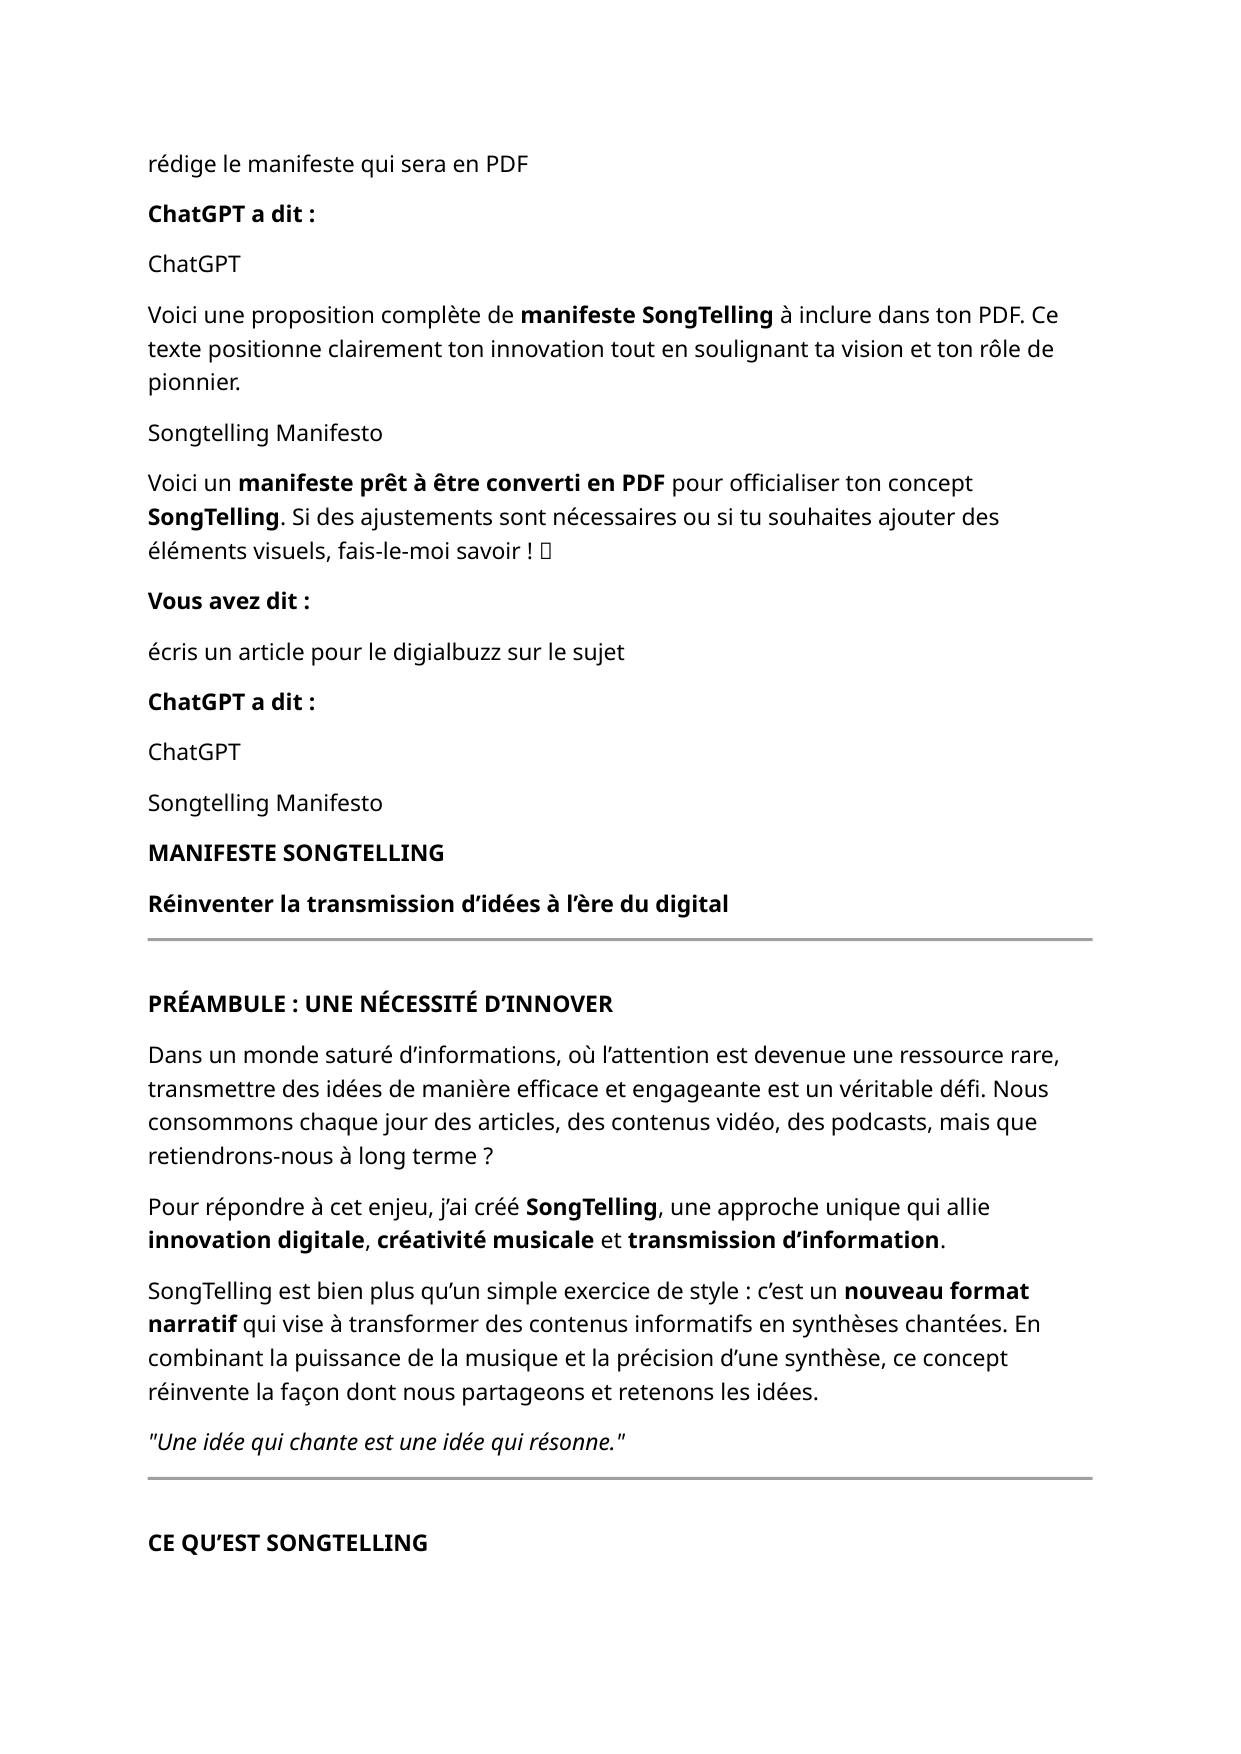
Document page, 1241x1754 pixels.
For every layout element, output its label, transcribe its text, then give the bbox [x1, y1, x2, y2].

text ChatGPT [148, 736, 1093, 768]
text Songtelling Manifesto [148, 787, 1093, 818]
text Dans un monde saturé d’informations, où l’attention est devenue une ressource rare, transmettre des idées de manière efficace et engageante est un véritable défi. Nous consommons chaque jour des articles, des contenus vidéo, des podcasts, mais que retiendrons-nous à long terme ? [148, 1039, 1093, 1171]
text Pour répondre à cet enjeu, j’ai créé SongTelling, une approche unique qui allie innovation digitale, créativité musicale et transmission d’information. [148, 1191, 1093, 1256]
text Vous avez dit : [148, 585, 1093, 616]
text rédige le manifeste qui sera en PDF [148, 148, 1093, 179]
text Songtelling Manifesto [148, 417, 1093, 448]
text Voici une proposition complète de manifeste SongTelling à inclure dans ton PDF. Ce texte positionne clairement ton innovation tout en soulignant ta vision et ton rôle de pionnier. [148, 299, 1093, 398]
text SongTelling est bien plus qu’un simple exercice de style : c’est un nouveau format narratif qui vise à transformer des contenus informatifs en synthèses chantées. En combinant la puissance de la musique et la précision d’une synthèse, ce concept réinvente la façon dont nous partageons et retenons les idées. [148, 1275, 1093, 1407]
text ChatGPT a dit : [148, 198, 1093, 229]
text "Une idée qui chante est une idée qui résonne." [148, 1426, 1093, 1458]
text Voici un manifeste prêt à être converti en PDF pour officialiser ton concept SongTelling. Si des ajustements sont nécessaires ou si tu souhaites ajouter des éléments visuels, fais-le-moi savoir ! 🎶 [148, 467, 1093, 566]
text ChatGPT [148, 248, 1093, 280]
text CE QU’EST SONGTELLING [148, 1527, 1093, 1558]
text Réinventer la transmission d’idées à l’ère du digital [148, 888, 1093, 919]
text écris un article pour le digialbuzz sur le sujet [148, 636, 1093, 667]
text MANIFESTE SONGTELLING [148, 837, 1093, 868]
text ChatGPT a dit : [148, 686, 1093, 717]
text PRÉAMBULE : UNE NÉCESSITÉ D’INNOVER [148, 988, 1093, 1020]
